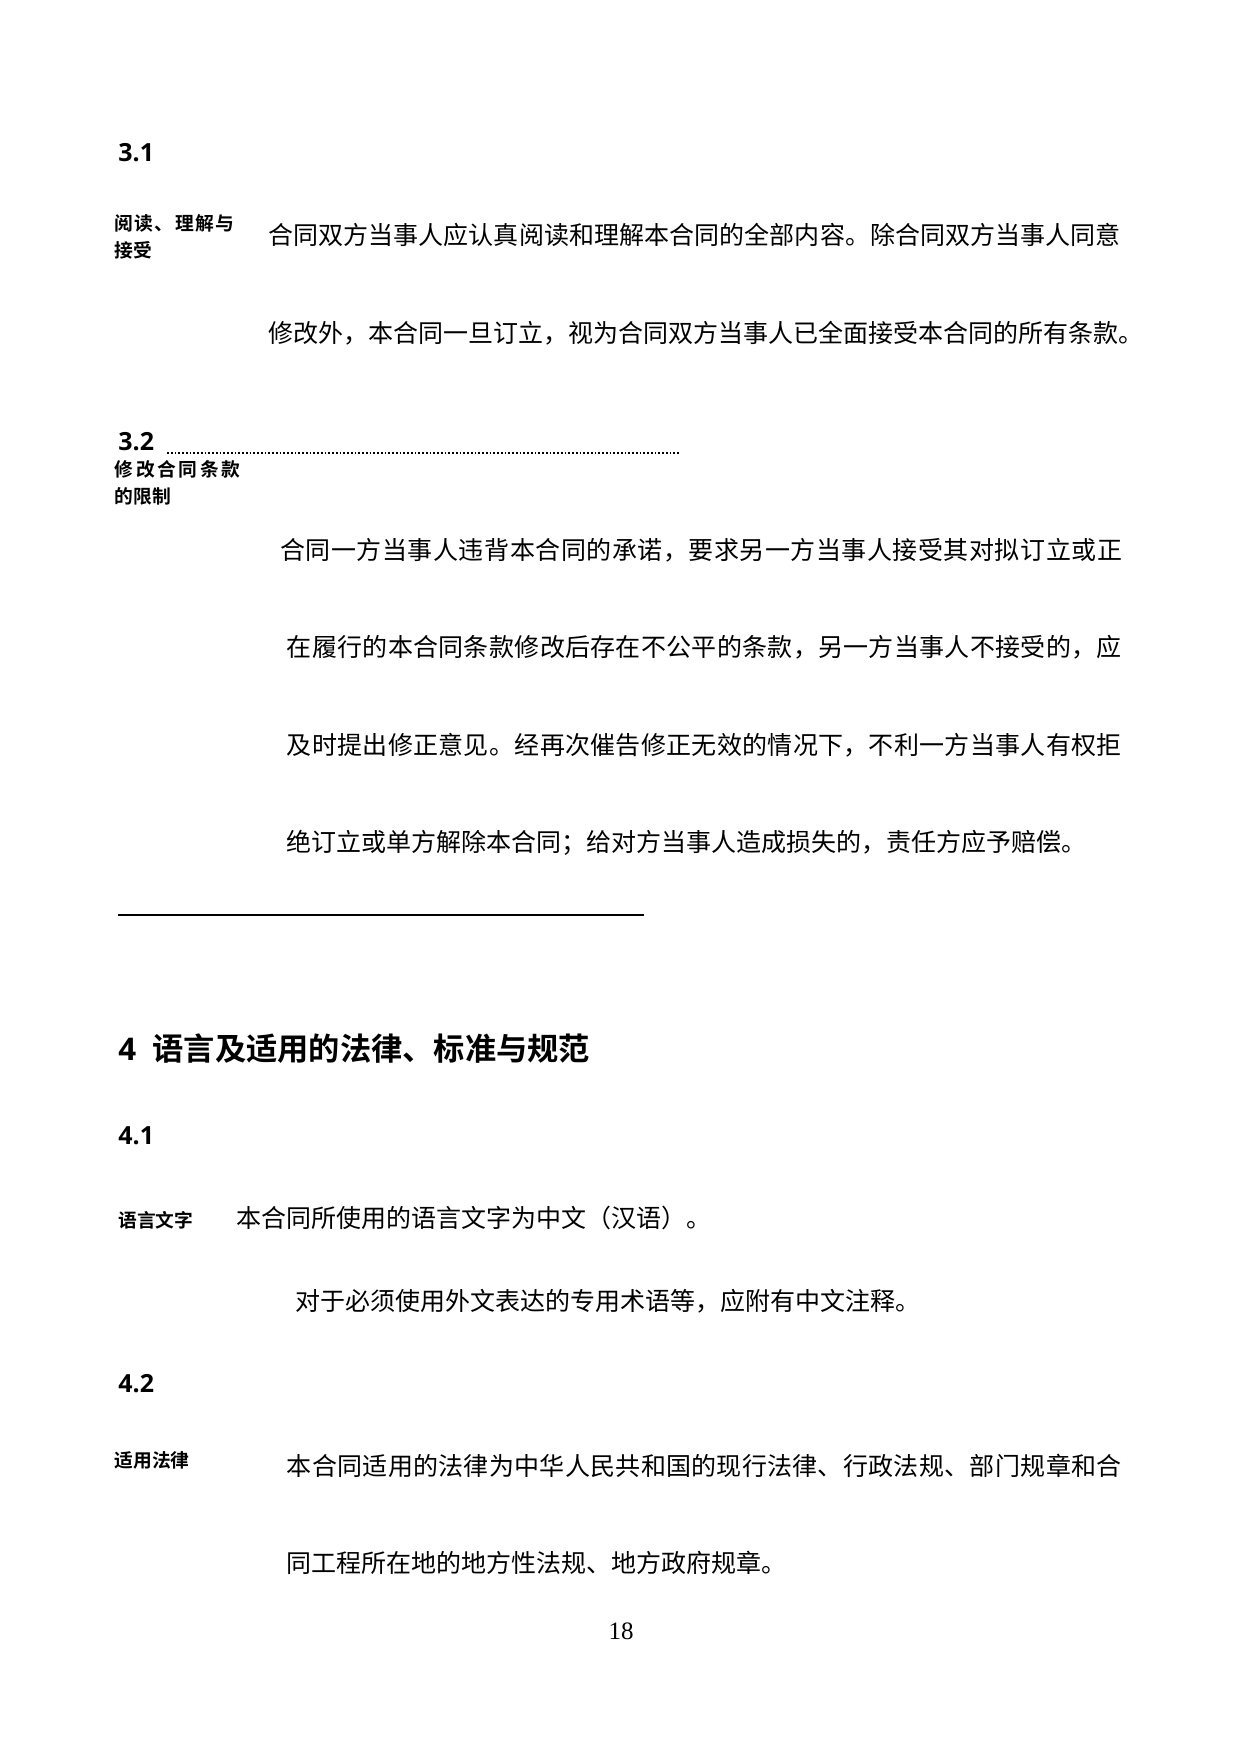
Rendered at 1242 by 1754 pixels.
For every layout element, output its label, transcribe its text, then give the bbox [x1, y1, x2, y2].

text 3.1 [118, 119, 1123, 184]
text 3.2 [118, 408, 1123, 473]
text 语言文字 本合同所使用的语言文字为中文（汉语）。 [118, 1184, 1124, 1249]
text 4.2 [118, 1350, 1124, 1415]
text 对于必须使用外文表达的专用术语等，应附有中文注释。 [283, 1267, 1124, 1332]
text 本合同适用的法律为中华人民共和国的现行法律、行政法规、部门规章和合同工程所在地的地方性法规、地方政府规章。 [287, 1432, 1124, 1594]
text 4 语言及适用的法律、标准与规范 [118, 1014, 1123, 1079]
text 4.1 [118, 1102, 1125, 1167]
text 合同一方当事人违背本合同的承诺，要求另一方当事人接受其对拟订立或正在履行的本合同条款修改后存在不公平的条款，另一方当事人不接受的，应及时提出修正意见。经再次催告修正无效的情况下，不利一方当事人有权拒绝订立或单方解除本合同；给对方当事人造成损失的，责任方应予赔偿。 [280, 516, 1123, 873]
text 合同双方当事人应认真阅读和理解本合同的全部内容。除合同双方当事人同意修改外，本合同一旦订立，视为合同双方当事人已全面接受本合同的所有条款。 [268, 201, 1123, 364]
